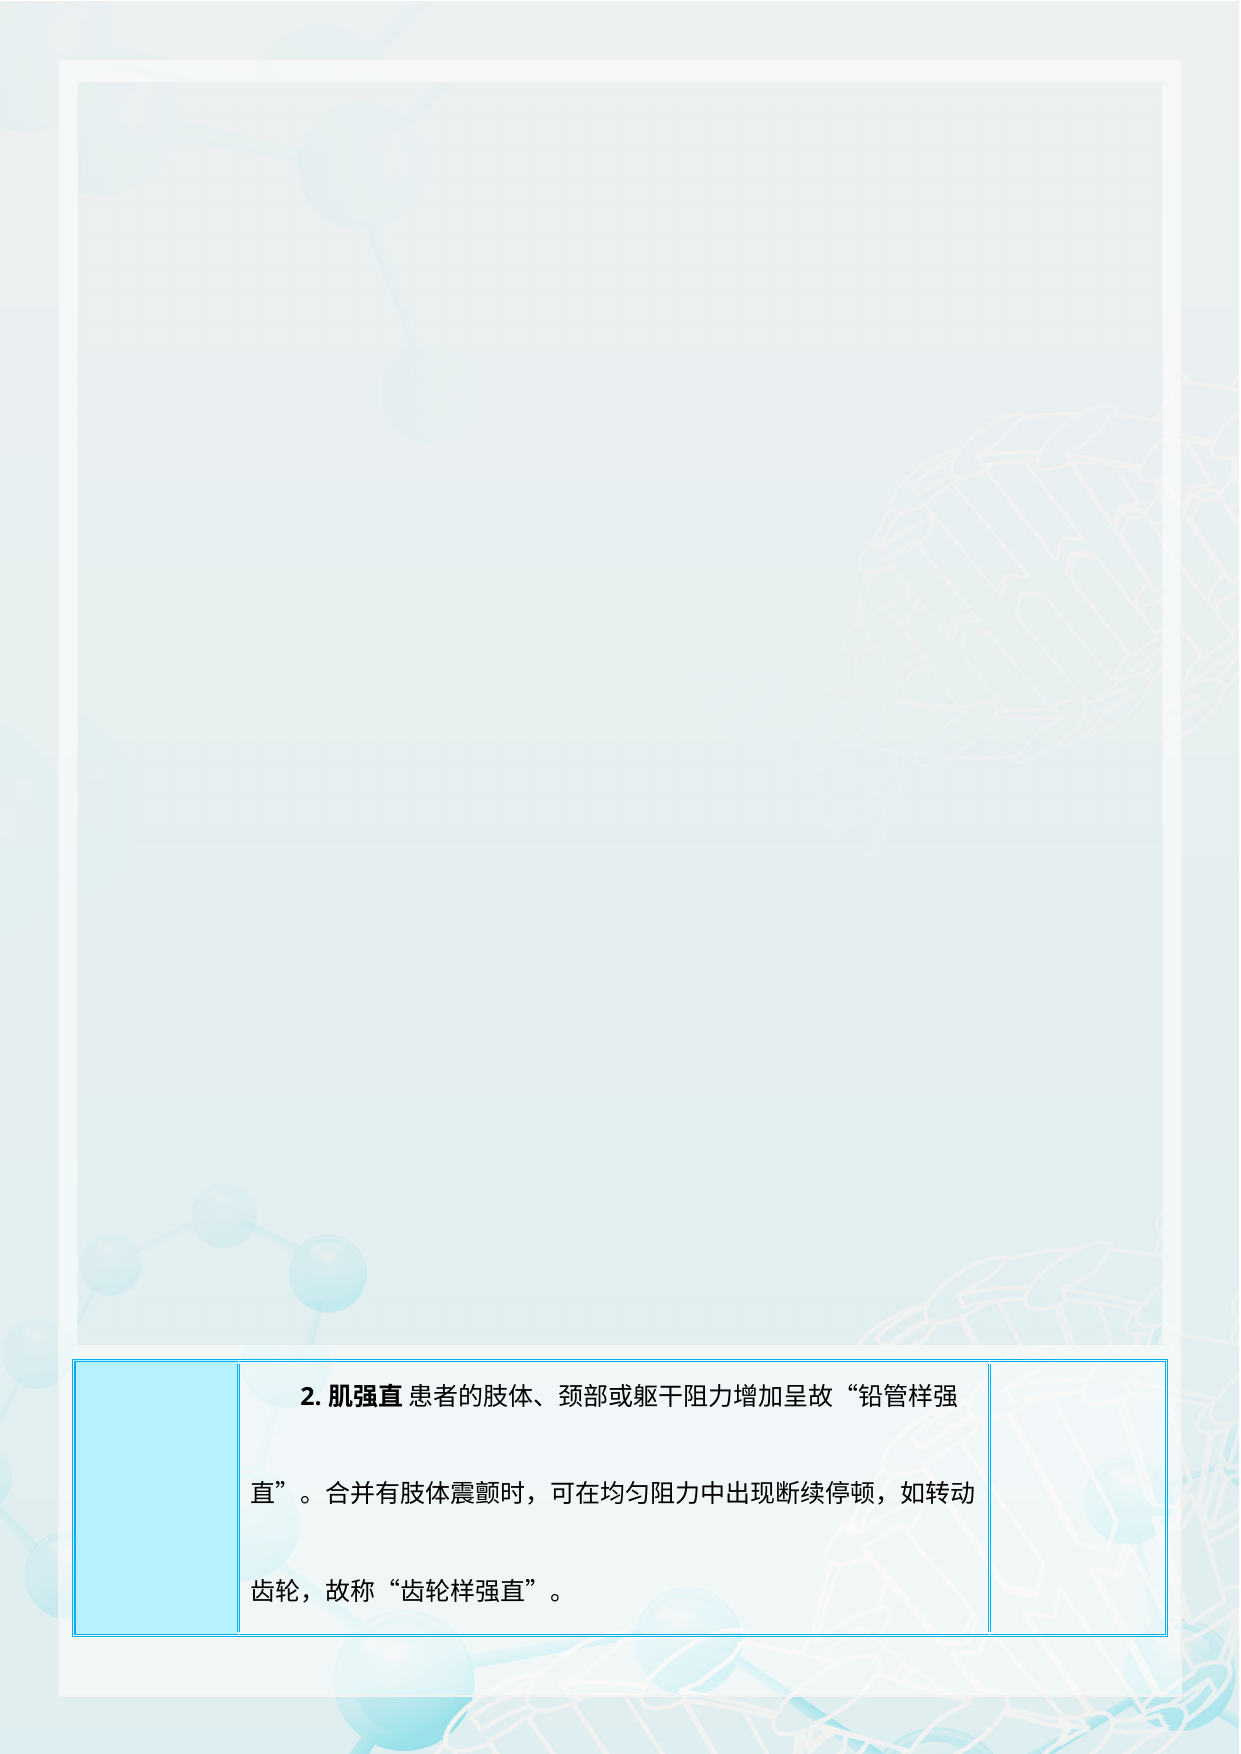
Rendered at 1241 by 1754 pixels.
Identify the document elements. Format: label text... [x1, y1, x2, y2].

picture [0, 1, 1240, 1754]
table_cell 【教师】展示帕金森病 一、病因及发病机制 病因未明。遗传及环境因素、老龄化等均可能参与 PD 多 巴胺能神经元的变性死亡过程。其中人口老龄化是 PD 发病的危险因素之一，遗传因素在 PD 发病机制中起着重要的作用。 环境因素与接触农业或工业毒物有关，如除草剂、杀虫剂等可能是本病的发病因素之一。 二、临床表现 帕金森病起病隐袭，进展缓慢。首发症状通常是一侧肢体的震颤或活动笨拙，进而累及对侧肢体。临床上主要表现为静止性震颤、运动迟缓、肌强直和姿势步态障碍。 1. 静止性震颤 多数患者以震颤为首发症状，始于一侧上肢远端，静止时出现或明显，随意运动时减轻或停止，精神紧张时加剧，入睡后消失。手部静止性震颤在行走时加重。典型的表现是频率为 4 ～ 6Hz 的“搓丸样”震颤。 2. 肌强直 患者的肢体、颈部或躯干阻力增加呈故“铅管样强直”。合并有肢体震颤时，可在均匀阻力中出现断续停顿，如转动齿轮，故称“齿轮样强直”。 3. 运动迟缓 运动迟缓指动作变慢，主动运动丧失。面部表情减少，瞬目减少称为面具脸。写字可变慢，字迹变小，称为“小写症”。洗漱、穿衣和其他精细动作可变得笨拙、不灵活。行走的速度变慢，常曳行，手臂摆动幅度会逐渐减少甚至消失，步距变小。 4. 姿势步态障碍 中晚期出现姿势反射消失，平衡失调，易跌倒。姿势反射可通过后拉试验来检测。检查者站在患者的背后，嘱患者做好准备后牵拉其双肩。正常人能在后退一步之内恢复正常直立。而姿势反射消失的患者往往要后退三步以上或是需要人搀扶才能直立。PD 患者行走时常常会越走越快，不易止步，称为慌张步态。 5. 其他表现 以自主神经功能障碍较普遍，如汗液、唾液及皮脂分泌过多，顽固性便秘，直立性低血压等。 三、辅助检查 1.生化检测 采用高效液相色谱（HPLC）可检出脑脊液中多巴胺代谢产物高香草酸（HVA）水平降低。 2.基因检测 采用DNA印迹技术、聚合酶链反应技术（PCR）、DNA序列分析等可发现帕金森病易感基因。 3.功能影像学检测 采用正电子发射计算机断层扫描（PET）、单光子发射计算机断层扫描（SPECT）进行脑功能显像检测。功能影像学检测对PD的早期诊断及监测病情进展有一定价值。 4. 颅脑 CT、MRI 缺乏特征性改变，可显示脑沟增宽、脑室扩大。 四、诊断 帕金森病的诊断主要依靠病史、临床症状及体征。根据隐袭起病、逐渐进展的特点，单侧受累进而发展至对侧，表现为静止性震颤和行动迟缓，排除非典型帕金森病样症状即可作出临床诊断。对左旋多巴制剂治疗有效则更加支持诊断。 五、治疗 治疗原则：提高脑内多巴胺的含量及其作用，降低乙酰胆碱的活力，恢复纹状体内多巴胺与乙酰胆碱递质系统平衡。治疗目的是为了改善或缓解症状，提高生活质量。治疗措施：早期鼓励患者进行适度活动和体育锻炼，无须药物治疗；若疾病影响患者的日常生活和工作能力时，适当的药物治疗可不同程度地减轻症状，减少并发症而延长生命。 药物治疗选择应用抗胆碱能药、多巴胺能药、多巴胺能受体激动剂等。左旋多巴是目前治疗 PD 的最有效的药物。常用复方左旋多巴，主要有美多芭和帕金宁。部分患者可采用手术治疗。 【学生】思考、讨论。 [239, 1360, 990, 1634]
table_cell 知识讲解（45min） [76, 1360, 239, 1634]
table_cell 通过教师讲解，了解帕金森病的基本理论知识。 [990, 1362, 1165, 1634]
